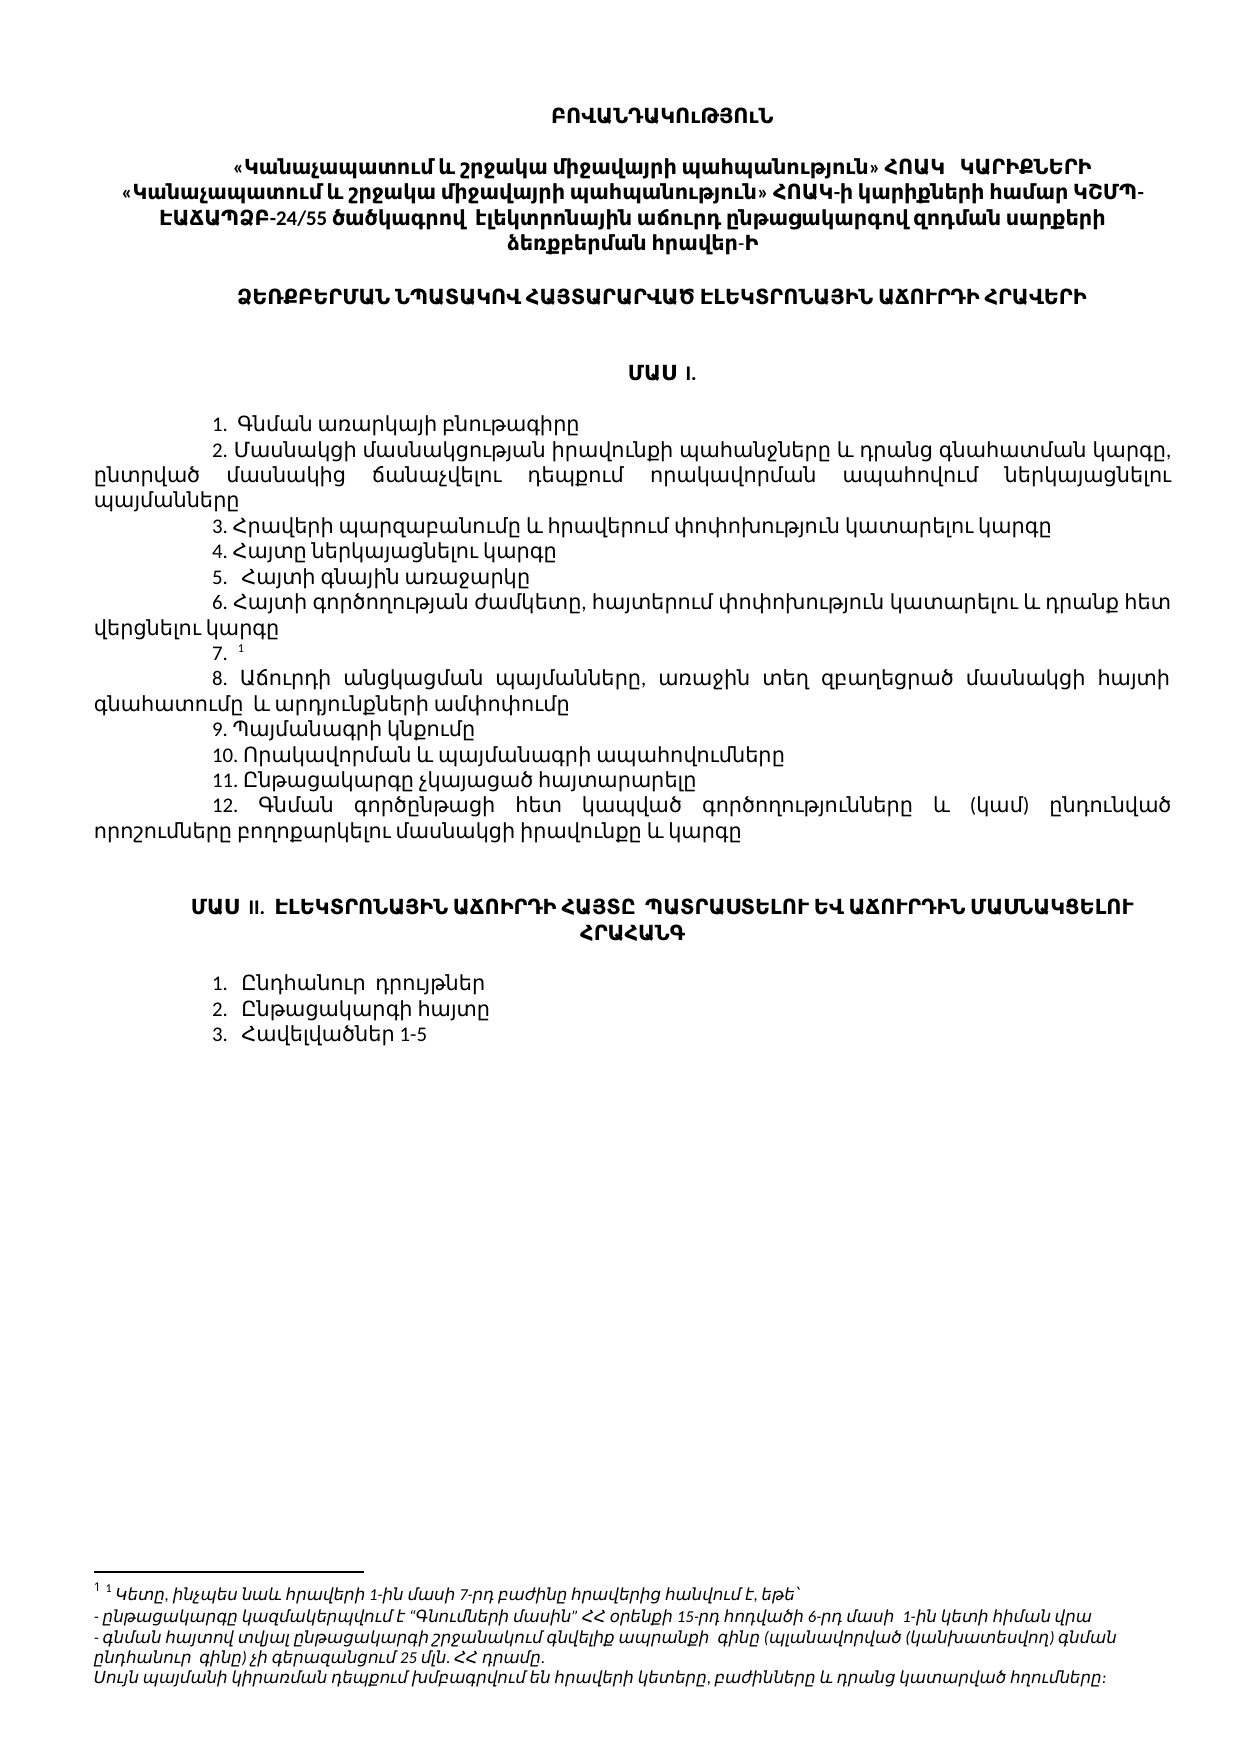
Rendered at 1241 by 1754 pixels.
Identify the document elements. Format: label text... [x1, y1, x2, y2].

text «Կանաչապատում և շրջակա միջավայրի պահպանություն» ՀՈԱԿ ԿԱՐԻՔՆԵՐԻ «Կանաչապատում և շրջակա միջավայրի պահպանություն» ՀՈԱԿ-ի կարիքների համար ԿՇՄՊ-ԷԱՃԱՊՁԲ-24/55 ծածկագրով էլեկտրոնային աճուրդ ընթացակարգով զոդման սարքերի ձեռքբերման հրավեր-Ի [94, 154, 1171, 256]
text 11. Ընթացակարգը չկայացած հայտարարելը [94, 767, 1171, 793]
text ՁԵՌՔԲԵՐՄԱՆ ՆՊԱՏԱԿՈՎ ՀԱՅՏԱՐԱՐՎԱԾ ԷԼԵԿՏՐՈՆԱՅԻՆ ԱՃՈՒՐԴԻ ՀՐԱՎԵՐԻ [94, 284, 1171, 310]
text ՄԱՍ I. [94, 361, 1171, 386]
text 8. Աճուրդի անցկացման պայմանները, առաջին տեղ զբաղեցրած մասնակցի հայտի գնահատումը և արդյունքների ամփոփումը [94, 666, 1171, 716]
text 10. Որակավորման և պայմանագրի ապահովումները [94, 742, 1171, 767]
text ԲՈՎԱՆԴԱԿՈւԹՅՈւՆ [94, 103, 1171, 128]
text 2. Մասնակցի մասնակցության իրավունքի պահանջները և դրանց գնահատման կարգը, ընտրված մասնակից ճանաչվելու դեպքում որակավորման ապահովում ներկայացնելու պայմանները [94, 437, 1171, 513]
text 3. Հրավերի պարզաբանումը և հրավերում փոփոխություն կատարելու կարգը [94, 513, 1171, 538]
text 1. Գնման առարկայի բնութագիրը [94, 411, 1171, 437]
text 3. Հավելվածներ 1-5 [94, 1021, 1171, 1047]
text 1. Ընդհանուր դրույթներ [94, 971, 1171, 996]
text 6. Հայտի գործողության ժամկետը, հայտերում փոփոխություն կատարելու և դրանք հետ վերցնելու կարգը [94, 589, 1171, 640]
text 2. Ընթացակարգի հայտը [94, 996, 1171, 1021]
text 5. Հայտի գնային առաջարկը [94, 564, 1171, 589]
text 12. Գնման գործընթացի հետ կապված գործողությունները և (կամ) ընդունված որոշումները բողոքարկելու մասնակցի իրավունքը և կարգը [94, 793, 1171, 843]
text 9. Պայմանագրի կնքումը [94, 716, 1171, 742]
text 4. Հայտը ներկայացնելու կարգը [94, 538, 1171, 564]
text ՄԱՍ II. ԷԼԵԿՏՐՈՆԱՅԻՆ ԱՃՈԻՐԴԻ ՀԱՅՏԸ ՊԱՏՐԱՍՏԵԼՈՒ ԵՎ ԱՃՈՒՐԴԻՆ ՄԱՍՆԱԿՑԵԼՈՒ ՀՐԱՀԱՆԳ [94, 894, 1171, 945]
text 7. 1 [94, 640, 1171, 666]
